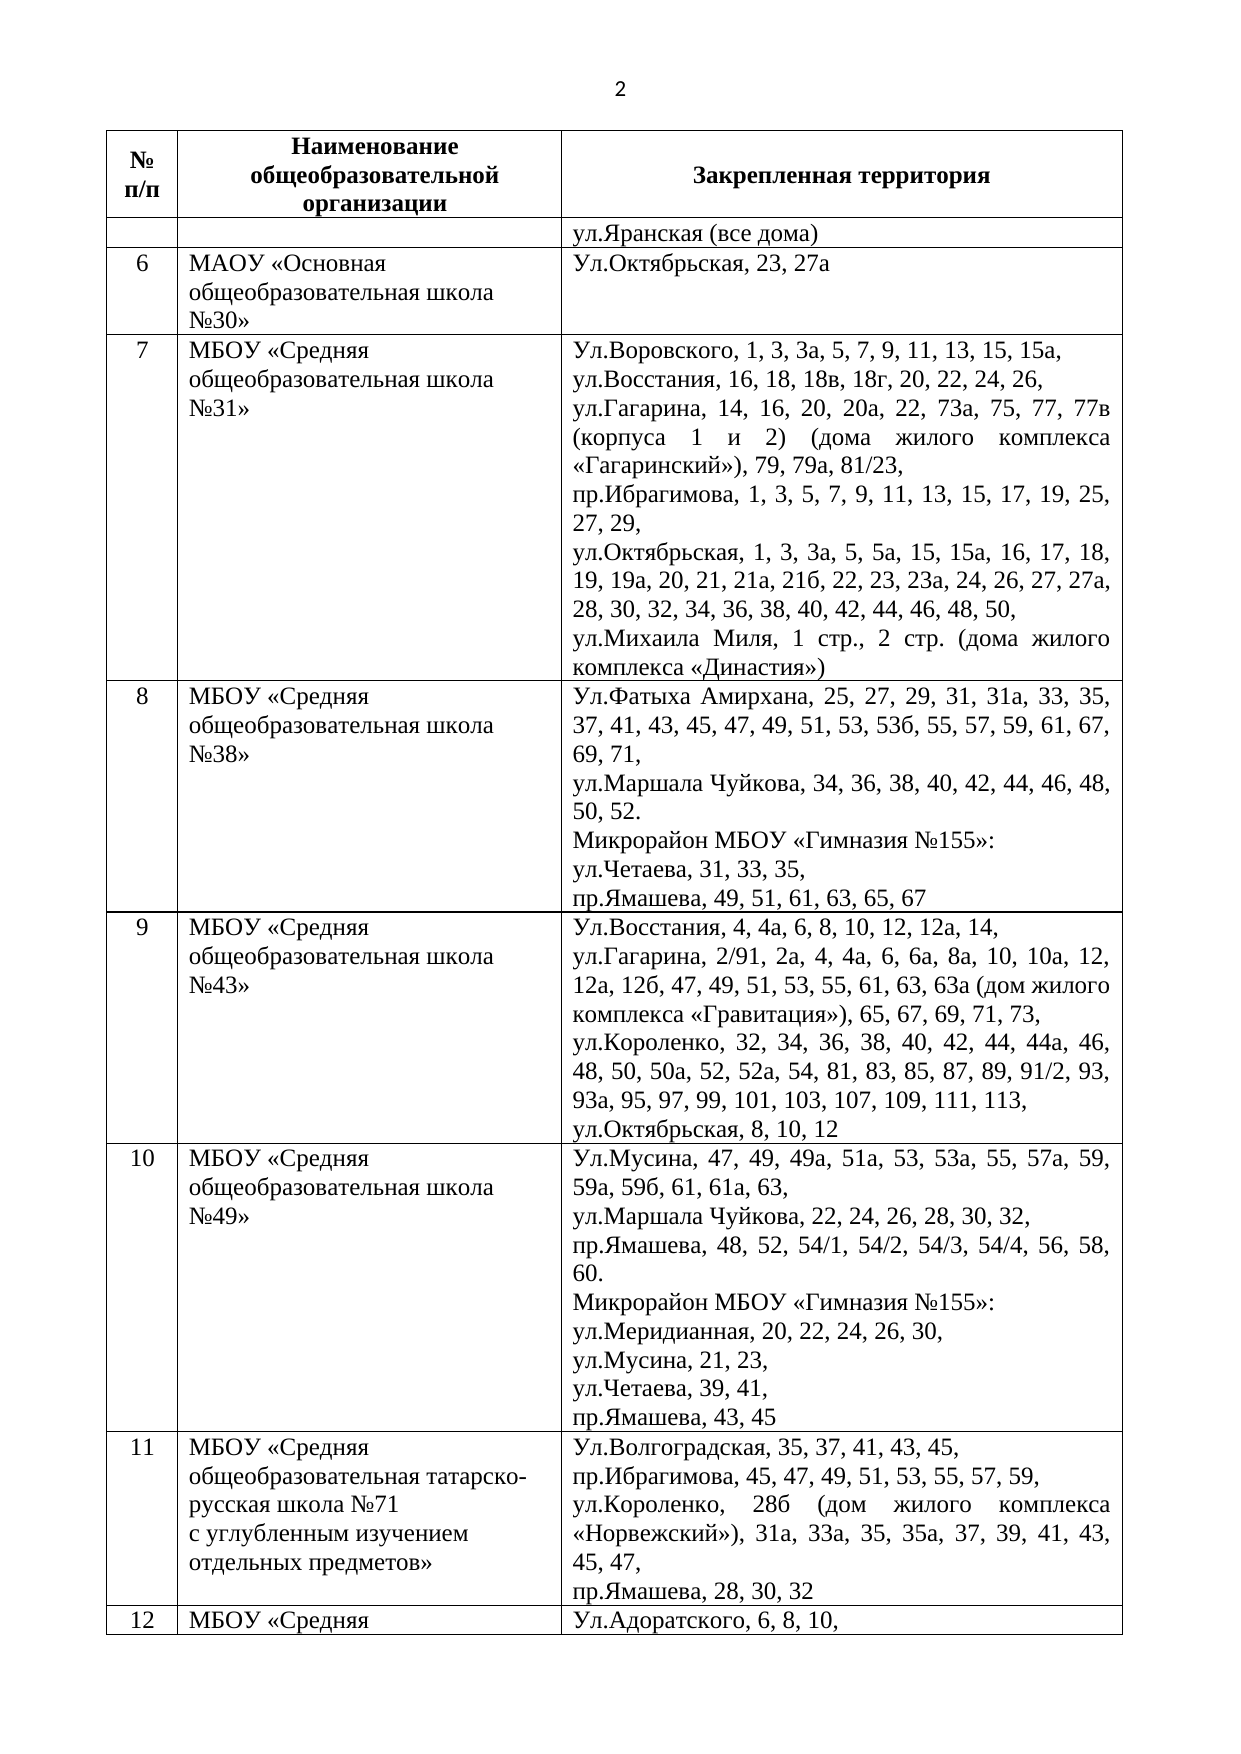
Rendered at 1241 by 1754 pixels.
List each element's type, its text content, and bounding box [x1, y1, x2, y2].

table_cell МБОУ «Средняя общеобразовательная школа №31» [178, 335, 561, 680]
table_cell 10 [107, 1144, 177, 1431]
table_cell 6 [107, 248, 177, 334]
table_cell 8 [107, 681, 177, 911]
table_cell Ул.Мусина, 47, 49, 49а, 51а, 53, 53а, 55, 57а, 59, 59а, 59б, 61, 61а, 63, ул.Маршала Чуйкова, 22, 24, 26, 28, 30, 32, пр.Ямашева, 48, 52, 54/1, 54/2, 54/3, 54/4, 56, 58, 60. Микрорайон МБОУ «Гимназия №155»: ул.Меридианная, 20, 22, 24, 26, 30, ул.Мусина, 21, 23, ул.Четаева, 39, 41, пр.Ямашева, 43, 45 [562, 1144, 1122, 1431]
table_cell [562, 1606, 1122, 1634]
table_cell Ул.Фатыха Амирхана, 25, 27, 29, 31, 31а, 33, 35, 37, 41, 43, 45, 47, 49, 51, 53, 53б, 55, 57, 59, 61, 67, 69, 71, ул.Маршала Чуйкова, 34, 36, 38, 40, 42, 44, 46, 48, 50, 52. Микрорайон МБОУ «Гимназия №155»: ул.Четаева, 31, 33, 35, пр.Ямашева, 49, 51, 61, 63, 65, 67 [562, 681, 1122, 911]
table_cell МАОУ «Основная общеобразовательная школа №30» [178, 248, 561, 334]
table_header Закрепленная территория [562, 131, 1122, 217]
table_header № п/п [107, 131, 177, 217]
table_cell Ул.Восстания, 4, 4а, 6, 8, 10, 12, 12а, 14, ул.Гагарина, 2/91, 2а, 4, 4а, 6, 6а, 8а, 10, 10а, 12, 12а, 12б, 47, 49, 51, 53, 55, 61, 63, 63а (дом жилого комплекса «Гравитация»), 65, 67, 69, 71, 73, ул.Короленко, 32, 34, 36, 38, 40, 42, 44, 44а, 46, 48, 50, 50а, 52, 52а, 54, 81, 83, 85, 87, 89, 91/2, 93, 93а, 95, 97, 99, 101, 103, 107, 109, 111, 113, ул.Октябрьская, 8, 10, 12 [562, 913, 1122, 1142]
table_cell Ул.Октябрьская, 23, 27а [562, 248, 1122, 334]
table_cell 9 [107, 913, 177, 1142]
table_cell Ул.Воровского, 1, 3, 3а, 5, 7, 9, 11, 13, 15, 15а, ул.Восстания, 16, 18, 18в, 18г, 20, 22, 24, 26, ул.Гагарина, 14, 16, 20, 20а, 22, 73а, 75, 77, 77в (корпуса 1 и 2) (дома жилого комплекса «Гагаринский»), 79, 79а, 81/23, пр.Ибрагимова, 1, 3, 5, 7, 9, 11, 13, 15, 17, 19, 25, 27, 29, ул.Октябрьская, 1, 3, 3а, 5, 5а, 15, 15а, 16, 17, 18, 19, 19а, 20, 21, 21а, 21б, 22, 23, 23а, 24, 26, 27, 27а, 28, 30, 32, 34, 36, 38, 40, 42, 44, 46, 48, 50, ул.Михаила Миля, 1 стр., 2 стр. (дома жилого комплекса «Династия») [562, 335, 1122, 680]
table_cell 5 [107, 218, 177, 247]
table_cell 11 [107, 1432, 177, 1604]
table_header Наименование общеобразовательной организации [178, 131, 561, 217]
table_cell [178, 218, 561, 247]
table_cell МБОУ «Средняя общеобразовательная школа №38» [178, 681, 561, 911]
table_cell МБОУ «Средняя общеобразовательная татарско-русская школа №71 с углубленным изучением отдельных предметов» [178, 1432, 561, 1604]
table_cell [562, 218, 1122, 247]
table_cell 12 [107, 1606, 177, 1634]
table_cell МБОУ «Средняя общеобразовательная школа №43» [178, 913, 561, 1142]
table_cell Ул.Волгоградская, 35, 37, 41, 43, 45, пр.Ибрагимова, 45, 47, 49, 51, 53, 55, 57, 59, ул.Короленко, 28б (дом жилого комплекса «Норвежский»), 31а, 33а, 35, 35а, 37, 39, 41, 43, 45, 47, пр.Ямашева, 28, 30, 32 [562, 1432, 1122, 1604]
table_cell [178, 1606, 561, 1634]
table_cell 7 [107, 335, 177, 680]
table_cell МБОУ «Средняя общеобразовательная школа №49» [178, 1144, 561, 1431]
